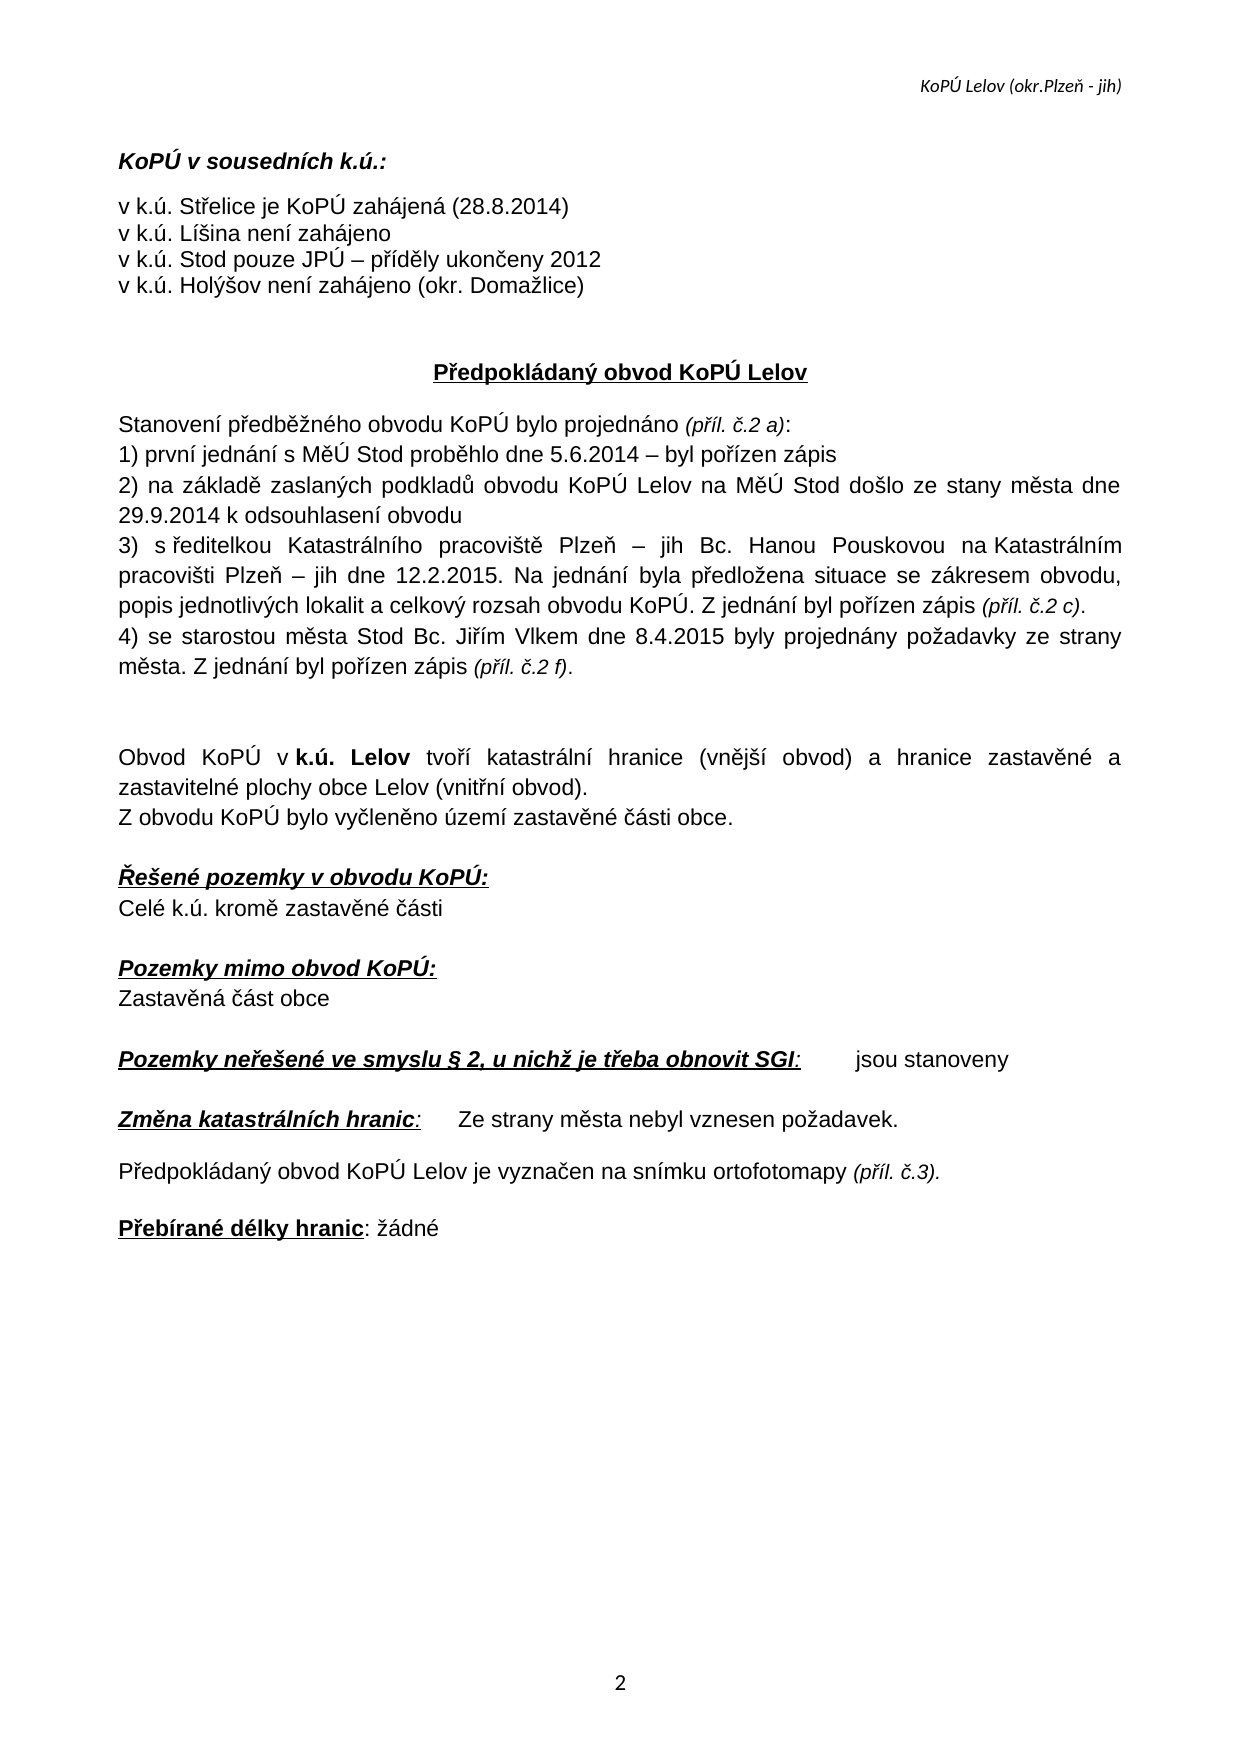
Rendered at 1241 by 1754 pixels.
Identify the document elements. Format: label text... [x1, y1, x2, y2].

text Zastavěná část obce [118, 985, 1122, 1012]
text 4) se starostou města Stod Bc. Jiřím Vlkem dne 8.4.2015 byly projednány požadavky ze strany města. Z jednání byl pořízen zápis (příl. č.2 f). [118, 623, 1122, 679]
text Řešené pozemky v obvodu KoPÚ: [118, 864, 1122, 891]
text Předpokládaný obvod KoPÚ Lelov [118, 359, 1122, 385]
text 2) na základě zaslaných podkladů obvodu KoPÚ Lelov na MěÚ Stod došlo ze stany města dne 29.9.2014 k odsouhlasení obvodu [118, 472, 1122, 528]
text v k.ú. Střelice je KoPÚ zahájená (28.8.2014) [118, 193, 1122, 219]
text Přebírané délky hranic: žádné [118, 1215, 1122, 1241]
text KoPÚ v sousedních k.ú.: [118, 148, 1122, 174]
text 1) první jednání s MěÚ Stod proběhlo dne 5.6.2014 – byl pořízen zápis [118, 441, 1122, 468]
text Stanovení předběžného obvodu KoPÚ bylo projednáno (příl. č.2 a): [118, 411, 1122, 438]
text Pozemky mimo obvod KoPÚ: [118, 955, 1122, 981]
text Celé k.ú. kromě zastavěné části [118, 894, 1122, 921]
text Pozemky neřešené ve smyslu § 2, u nichž je třeba obnovit SGI: jsou stanoveny [118, 1046, 1122, 1072]
text v k.ú. Stod pouze JPÚ – příděly ukončeny 2012 [118, 246, 1122, 272]
text Z obvodu KoPÚ bylo vyčleněno území zastavěné části obce. [118, 804, 1122, 830]
text Předpokládaný obvod KoPÚ Lelov je vyznačen na snímku ortofotomapy (příl. č.3). [118, 1158, 1122, 1184]
text Obvod KoPÚ v k.ú. Lelov tvoří katastrální hranice (vnější obvod) a hranice zastavěné a zastavitelné plochy obce Lelov (vnitřní obvod). [118, 743, 1122, 800]
text Změna katastrálních hranic: Ze strany města nebyl vznesen požadavek. [118, 1106, 1122, 1132]
text 3) s ředitelkou Katastrálního pracoviště Plzeň – jih Bc. Hanou Pouskovou na Katastrálním pracovišti Plzeň – jih dne 12.2.2015. Na jednání byla předložena situace se zákresem obvodu, popis jednotlivých lokalit a celkový rozsah obvodu KoPÚ. Z jednání byl pořízen zápis (příl. č.2 c). [118, 532, 1122, 619]
text v k.ú. Holýšov není zahájeno (okr. Domažlice) [118, 272, 1122, 299]
text v k.ú. Líšina není zahájeno [118, 219, 1122, 246]
